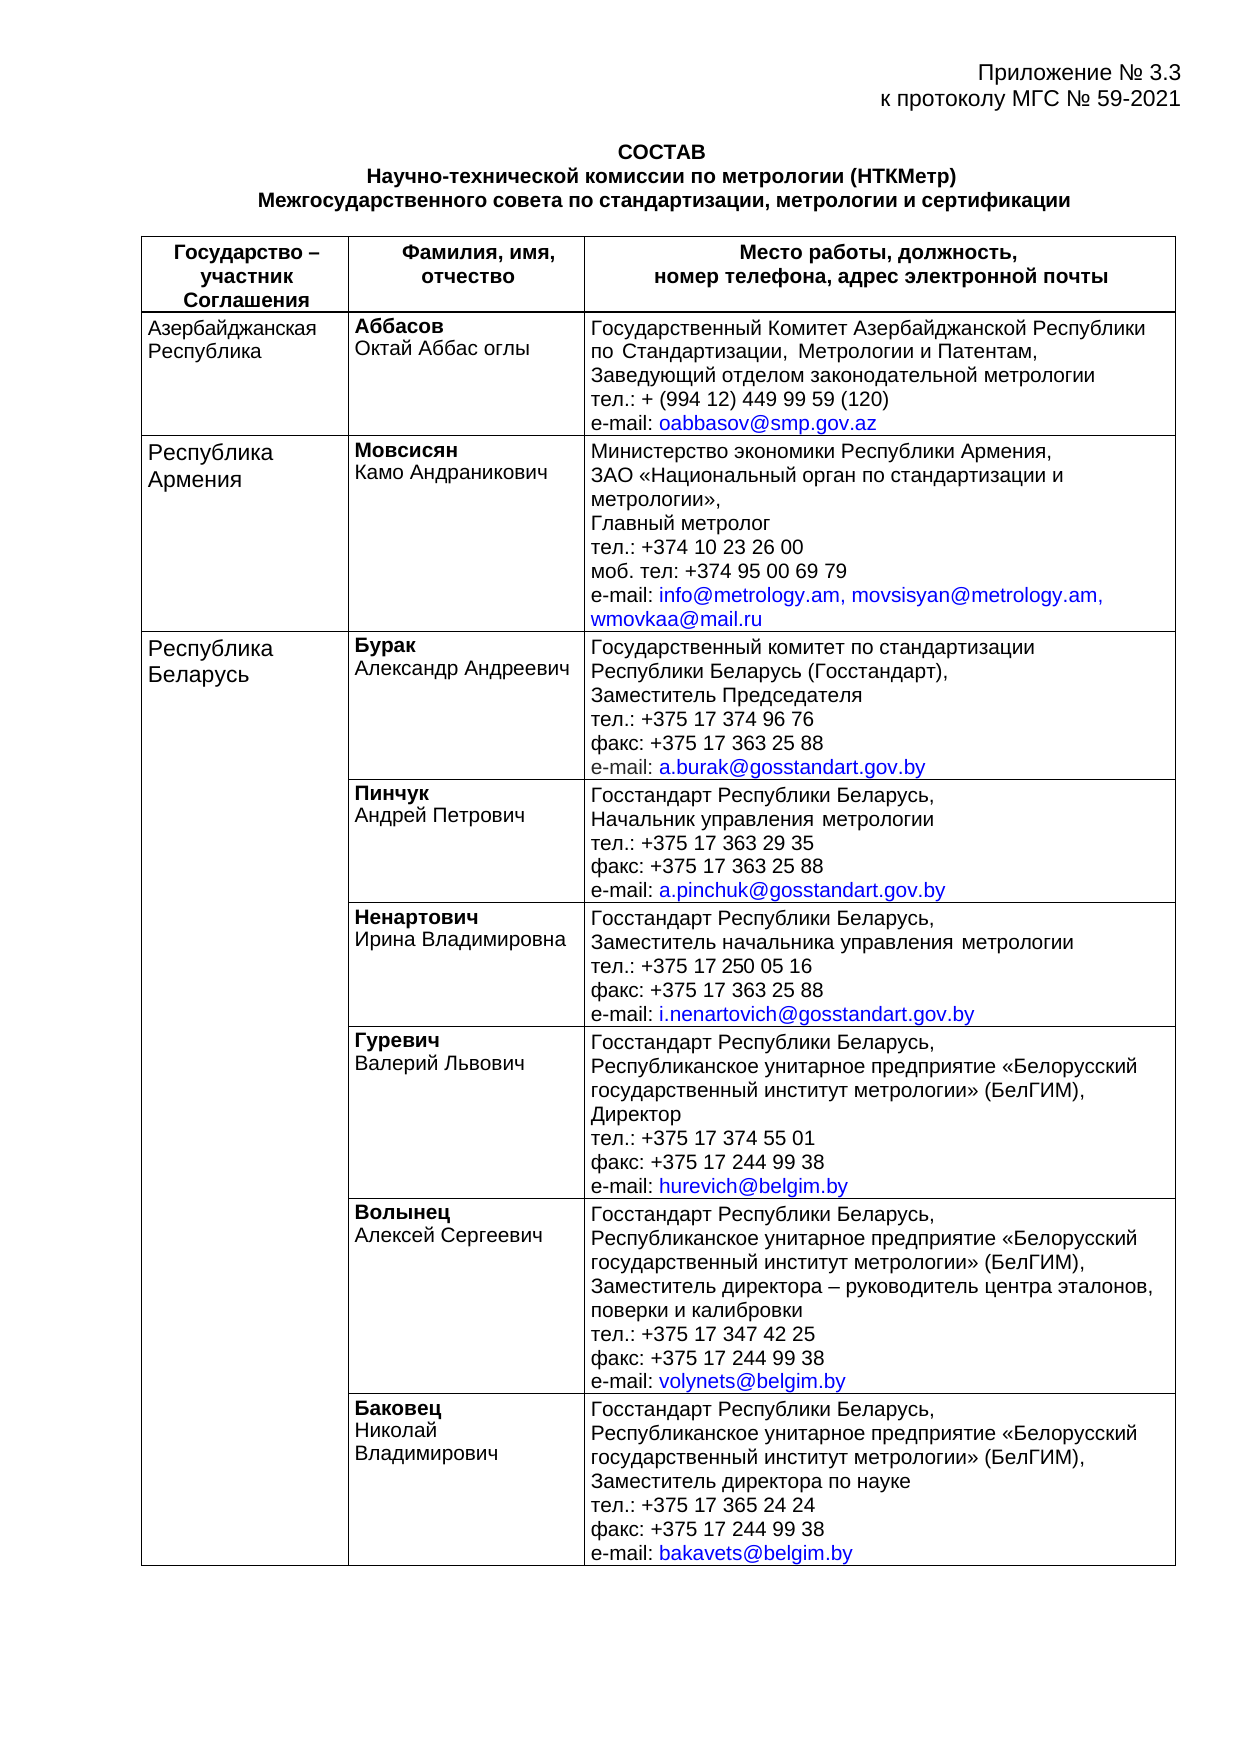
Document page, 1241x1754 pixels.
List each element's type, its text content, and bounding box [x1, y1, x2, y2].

table_cell Аббасов Октай Аббас оглы [349, 313, 584, 435]
table_header Фамилия, имя, отчество [349, 237, 584, 311]
table_cell Государственный Комитет Азербайджанской Республики по Стандартизации, Метрологии и Патентам, Заведующий отделом законодательной метрологии тел.: + (994 12) 449 99 59 (120) е-mail: oabbasov@smp.gov.az [585, 313, 1175, 435]
table_cell Бурак Александр Андреевич [349, 632, 584, 778]
table_cell Государственный комитет по стандартизации Республики Беларусь (Госстандарт), Заместитель Председателя тел.: +375 17 374 96 76 факс: +375 17 363 25 88 e-mail: a.burak@gosstandart.gov.by [585, 632, 1175, 778]
table_cell Республика Армения [142, 436, 348, 631]
table_cell Баковец Николай Владимирович [349, 1394, 584, 1565]
table_cell Министерство экономики Республики Армения, ЗАО «Национальный орган по стандартизации и метрологии», Главный метролог тел.: +374 10 23 26 00 моб. тел: +374 95 00 69 79 е-mail: info@metrology.am, movsisyan@metrology.am, wmovkaa@mail.ru [585, 436, 1175, 631]
table_cell Госстандарт Республики Беларусь, Начальник управления метрологии тел.: +375 17 363 29 35 факс: +375 17 363 25 88 e-mail: a.pinchuk@gosstandart.gov.by [585, 780, 1175, 902]
table_cell Республика Беларусь [142, 632, 348, 1565]
table_cell Госстандарт Республики Беларусь, Заместитель начальника управления метрологии тел.: +375 17 250 05 16 факс: +375 17 363 25 88 e-mail: i.nenartovich@gosstandart.gov.by [585, 903, 1175, 1026]
table_cell Госстандарт Республики Беларусь, Республиканское унитарное предприятие «Белорусский государственный институт метрологии» (БелГИМ), Заместитель директора по науке тел.: +375 17 365 24 24 факс: +375 17 244 99 38 e-mail: bakavets@belgim.by [585, 1394, 1175, 1565]
table_cell Азербайджанская Республика [142, 313, 348, 435]
table_header Место работы, должность, номер телефона, адрес электронной почты [585, 237, 1175, 311]
table_cell Госстандарт Республики Беларусь, Республиканское унитарное предприятие «Белорусский государственный институт метрологии» (БелГИМ), Заместитель директора – руководитель центра эталонов, поверки и калибровки тел.: +375 17 347 42 25 факс: +375 17 244 99 38 e-mail: volynets@belgim.by [585, 1199, 1175, 1393]
table_cell Мовсисян Камо Андраникович [349, 436, 584, 631]
table_cell Пинчук Андрей Петрович [349, 780, 584, 902]
table_cell Волынец Алексей Сергеевич [349, 1199, 584, 1393]
table_cell Ненартович Ирина Владимировна [349, 903, 584, 1026]
table_header Государство – участник Соглашения [142, 237, 348, 311]
text СОСТАВ Научно-технической комиссии по метрологии (НТКМетр) Межгосударственного совета по стандартизации, метрологии и сертификации [148, 140, 1181, 212]
table_cell Гуревич Валерий Львович [349, 1027, 584, 1198]
table_cell Госстандарт Республики Беларусь, Республиканское унитарное предприятие «Белорусский государственный институт метрологии» (БелГИМ), Директор тел.: +375 17 374 55 01 факс: +375 17 244 99 38 e-mail: hurevich@belgim.by [585, 1027, 1175, 1198]
